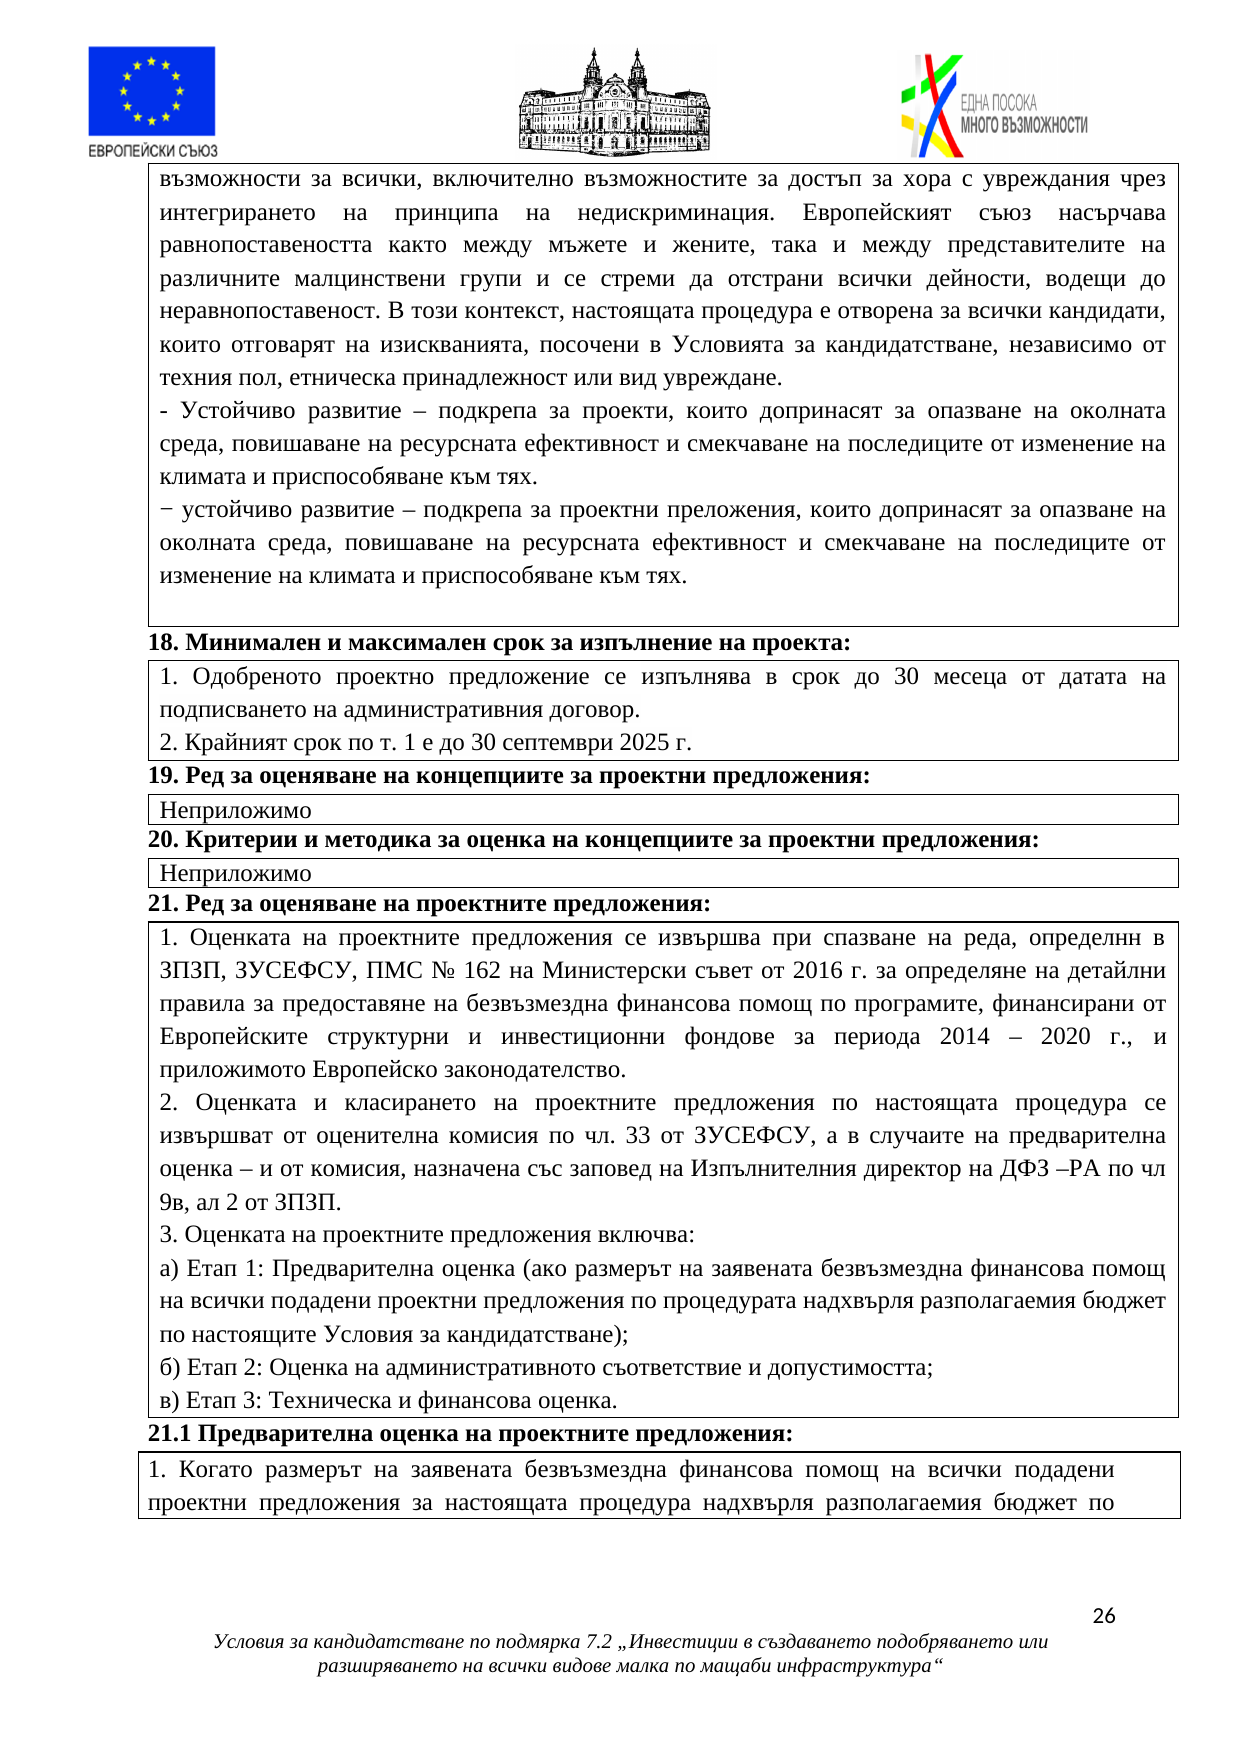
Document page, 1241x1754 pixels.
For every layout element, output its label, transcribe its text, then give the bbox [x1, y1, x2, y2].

subtitle 18. Минимален и максимален срок за изпълнение на проекта: [148, 627, 1116, 656]
subtitle 21. Ред за оценяване на проектните предложения: [148, 888, 1116, 917]
subtitle 19. Ред за оценяване на концепциите за проектни предложения: [148, 761, 1116, 789]
picture [88, 45, 219, 160]
table_header 1. Оценката на проектните предложения се извършва при спазване на реда, определнн в ЗПЗП, ЗУСЕФСУ, ПМС № 162 на Министерски съвет от 2016 г. за определяне на детайлни правила за предоставяне на безвъзмездна финансова помощ по програмите, финансирани от Европейските структурни и инвестиционни фондове за периода 2014 – 2020 г., и приложимото Европейско законодателство. 2. Оценката и класирането на проектните предложения по настоящата процедура се извършват от оценителна комисия по чл. 33 от ЗУСЕФСУ, а в случаите на предварителна оценка – и от комисия, назначена със заповед на Изпълнителния директор на ДФЗ –РА по чл 9в, ал 2 от ЗПЗП. 3. Оценката на проектните предложения включва: а) Етап 1: Предварителна оценка (ако размерът на заявената безвъзмездна финансова помощ на всички подадени проектни предложения по процедурата надхвърля разполагаемия бюджет по настоящите Условия за кандидатстване); б) Етап 2: Оценка на административното съответствие и допустимостта; в) Етап 3: Техническа и финансова оценка. [149, 923, 1178, 1417]
table_header 1. Одобреното проектно предложение се изпълнява в срок до 30 месеца от датата на подписването на административния договор. 2. Крайният срок по т. 1 е до 30 септември 2025 г. [149, 661, 1178, 759]
subtitle 21.1 Предварителна оценка на проектните предложения: [148, 1418, 1116, 1447]
table_header Неприложимо [149, 859, 1178, 887]
table_header Неприложимо [149, 795, 1178, 823]
picture [896, 50, 1090, 160]
picture [514, 44, 718, 160]
subtitle 20. Критерии и методика за оценка на концепциите за проектни предложения: [148, 825, 1116, 853]
